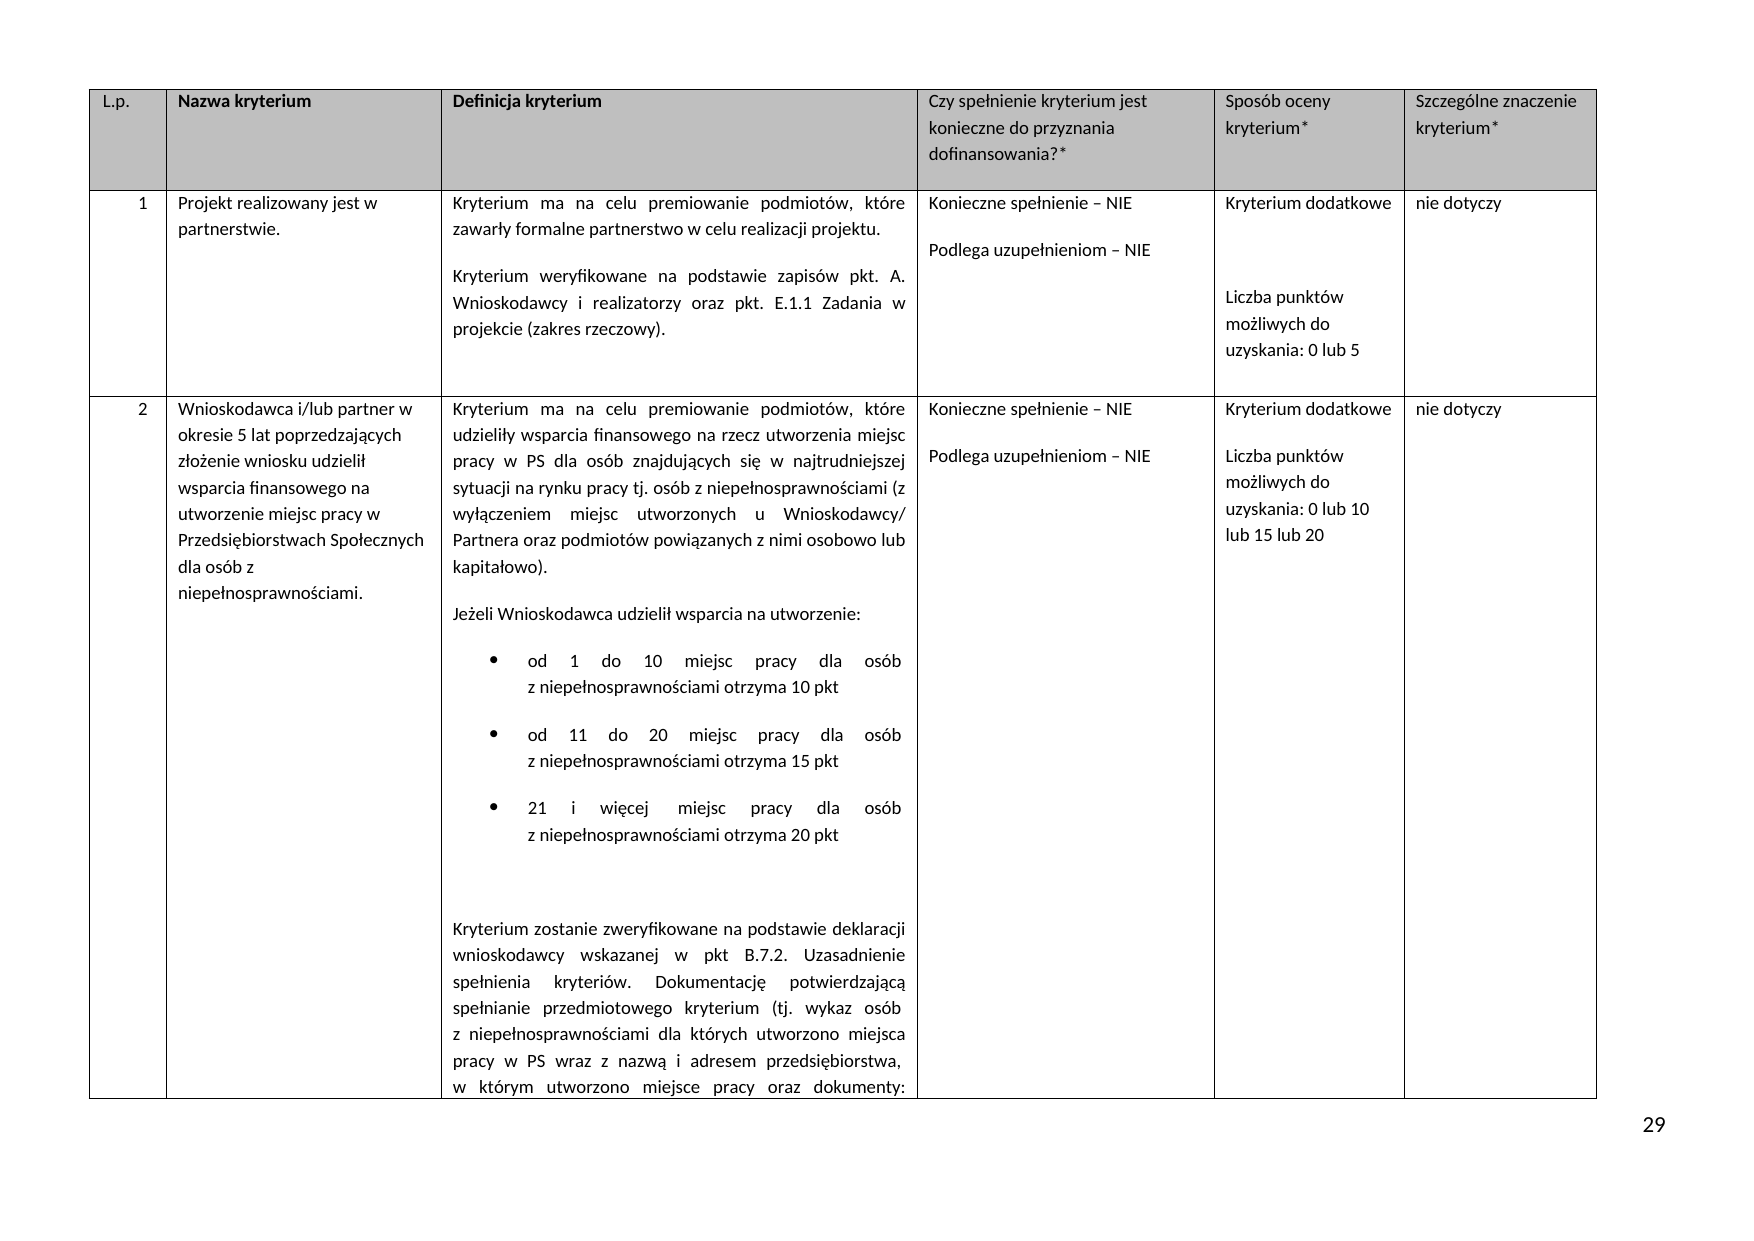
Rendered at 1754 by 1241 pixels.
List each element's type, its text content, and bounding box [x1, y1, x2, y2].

table_header Szczególne znaczenie kryterium* [1405, 90, 1596, 190]
table_cell Konieczne spełnienie – NIE Podlega uzupełnieniom – NIE [918, 191, 1214, 396]
table_cell Konieczne spełnienie – NIE Podlega uzupełnieniom – NIE [918, 397, 1214, 1098]
table_header Nazwa kryterium [167, 90, 441, 190]
table_cell nie dotyczy [1405, 191, 1596, 396]
table_cell Kryterium ma na celu premiowanie podmiotów, które zawarły formalne partnerstwo w celu realizacji projektu. Kryterium weryfikowane na podstawie zapisów pkt. A. Wnioskodawcy i realizatorzy oraz pkt. E.1.1 Zadania w projekcie (zakres rzeczowy). [442, 191, 917, 396]
table_header L.p. [90, 90, 166, 190]
table_cell nie dotyczy [1405, 397, 1596, 1098]
table_cell Kryterium dodatkowe Liczba punktów możliwych do uzyskania: 0 lub 5 [1215, 191, 1404, 396]
table_header Sposób oceny kryterium* [1215, 90, 1404, 190]
table_cell 2 [90, 397, 166, 1098]
table_cell Kryterium dodatkowe Liczba punktów możliwych do uzyskania: 0 lub 10 lub 15 lub 20 [1215, 397, 1404, 1098]
table_header Definicja kryterium [442, 90, 917, 190]
table_cell 1 [90, 191, 166, 396]
table_cell Projekt realizowany jest w partnerstwie. [167, 191, 441, 396]
table_header Czy spełnienie kryterium jest konieczne do przyznania dofinansowania?* [918, 90, 1214, 190]
